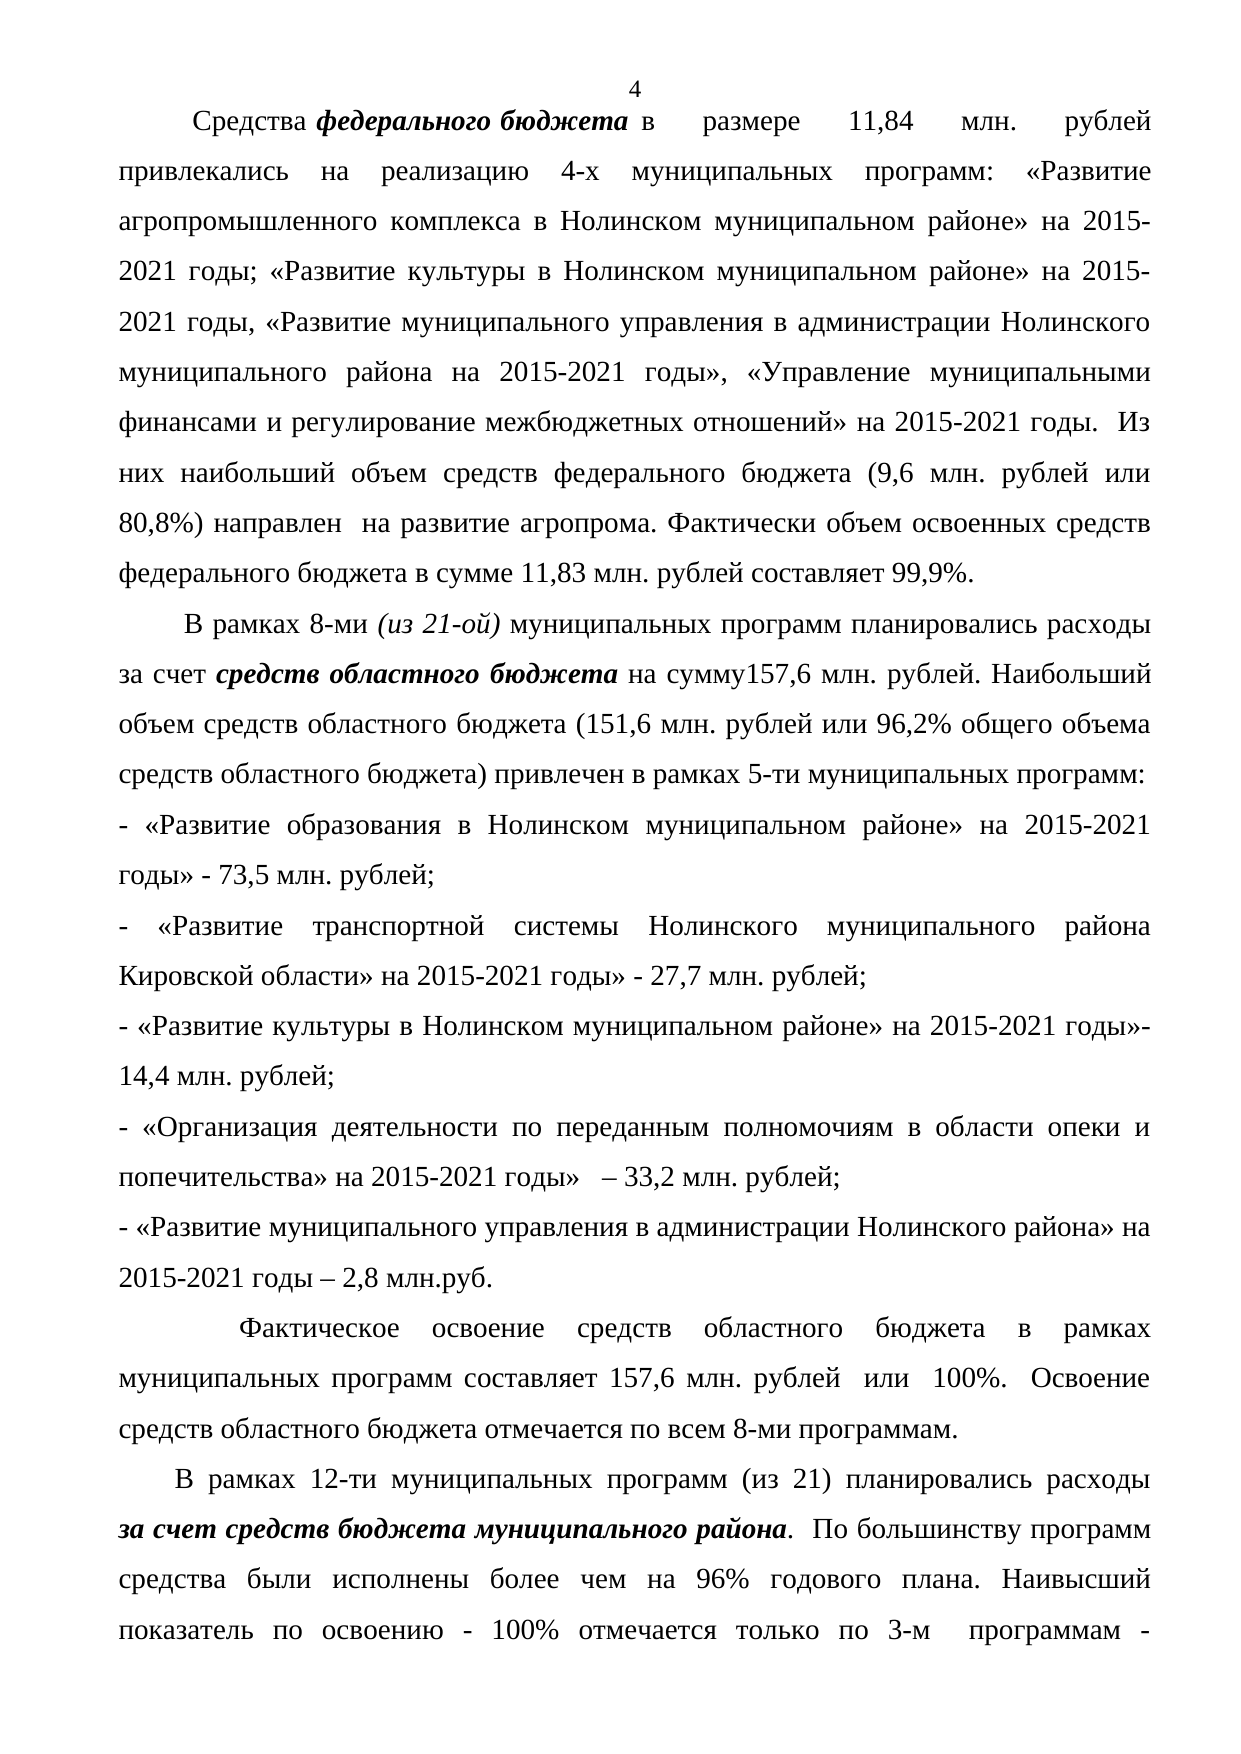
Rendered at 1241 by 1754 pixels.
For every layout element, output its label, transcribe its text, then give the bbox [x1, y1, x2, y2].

text - «Развитие муниципального управления в администрации Нолинского района» на 2015-2021 годы – 2,8 млн.руб. [118, 1209, 1152, 1293]
text Средства федерального бюджета в размере 11,84 млн. рублей привлекались на реализацию 4-х муниципальных программ: «Развитие агропромышленного комплекса в Нолинском муниципальном районе» на 2015-2021 годы; «Развитие культуры в Нолинском муниципальном районе» на 2015-2021 годы, «Развитие муниципального управления в администрации Нолинского муниципального района на 2015-2021 годы», «Управление муниципальными финансами и регулирование межбюджетных отношений» на 2015-2021 годы. Из них наибольший объем средств федерального бюджета (9,6 млн. рублей или 80,8%) направлен на развитие агропрома. Фактически объем освоенных средств федерального бюджета в сумме 11,83 млн. рублей составляет 99,9%. [118, 103, 1152, 589]
text В рамках 8-ми (из 21-ой) муниципальных программ планировались расходы за счет средств областного бюджета на сумму157,6 млн. рублей. Наибольший объем средств областного бюджета (151,6 млн. рублей или 96,2% общего объема средств областного бюджета) привлечен в рамках 5-ти муниципальных программ: [118, 606, 1152, 790]
text - «Развитие культуры в Нолинском муниципальном районе» на 2015-2021 годы»-14,4 млн. рублей; [118, 1008, 1152, 1092]
text - «Развитие транспортной системы Нолинского муниципального района Кировской области» на 2015-2021 годы» - 27,7 млн. рублей; [118, 908, 1152, 991]
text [118, 1461, 1152, 1646]
text - «Организация деятельности по переданным полномочиям в области опеки и попечительства» на 2015-2021 годы» – 33,2 млн. рублей; [118, 1109, 1152, 1193]
text Фактическое освоение средств областного бюджета в рамках муниципальных программ составляет 157,6 млн. рублей или 100%. Освоение средств областного бюджета отмечается по всем 8-ми программам. [118, 1310, 1152, 1444]
text - «Развитие образования в Нолинском муниципальном районе» на 2015-2021 годы» - 73,5 млн. рублей; [118, 807, 1152, 891]
